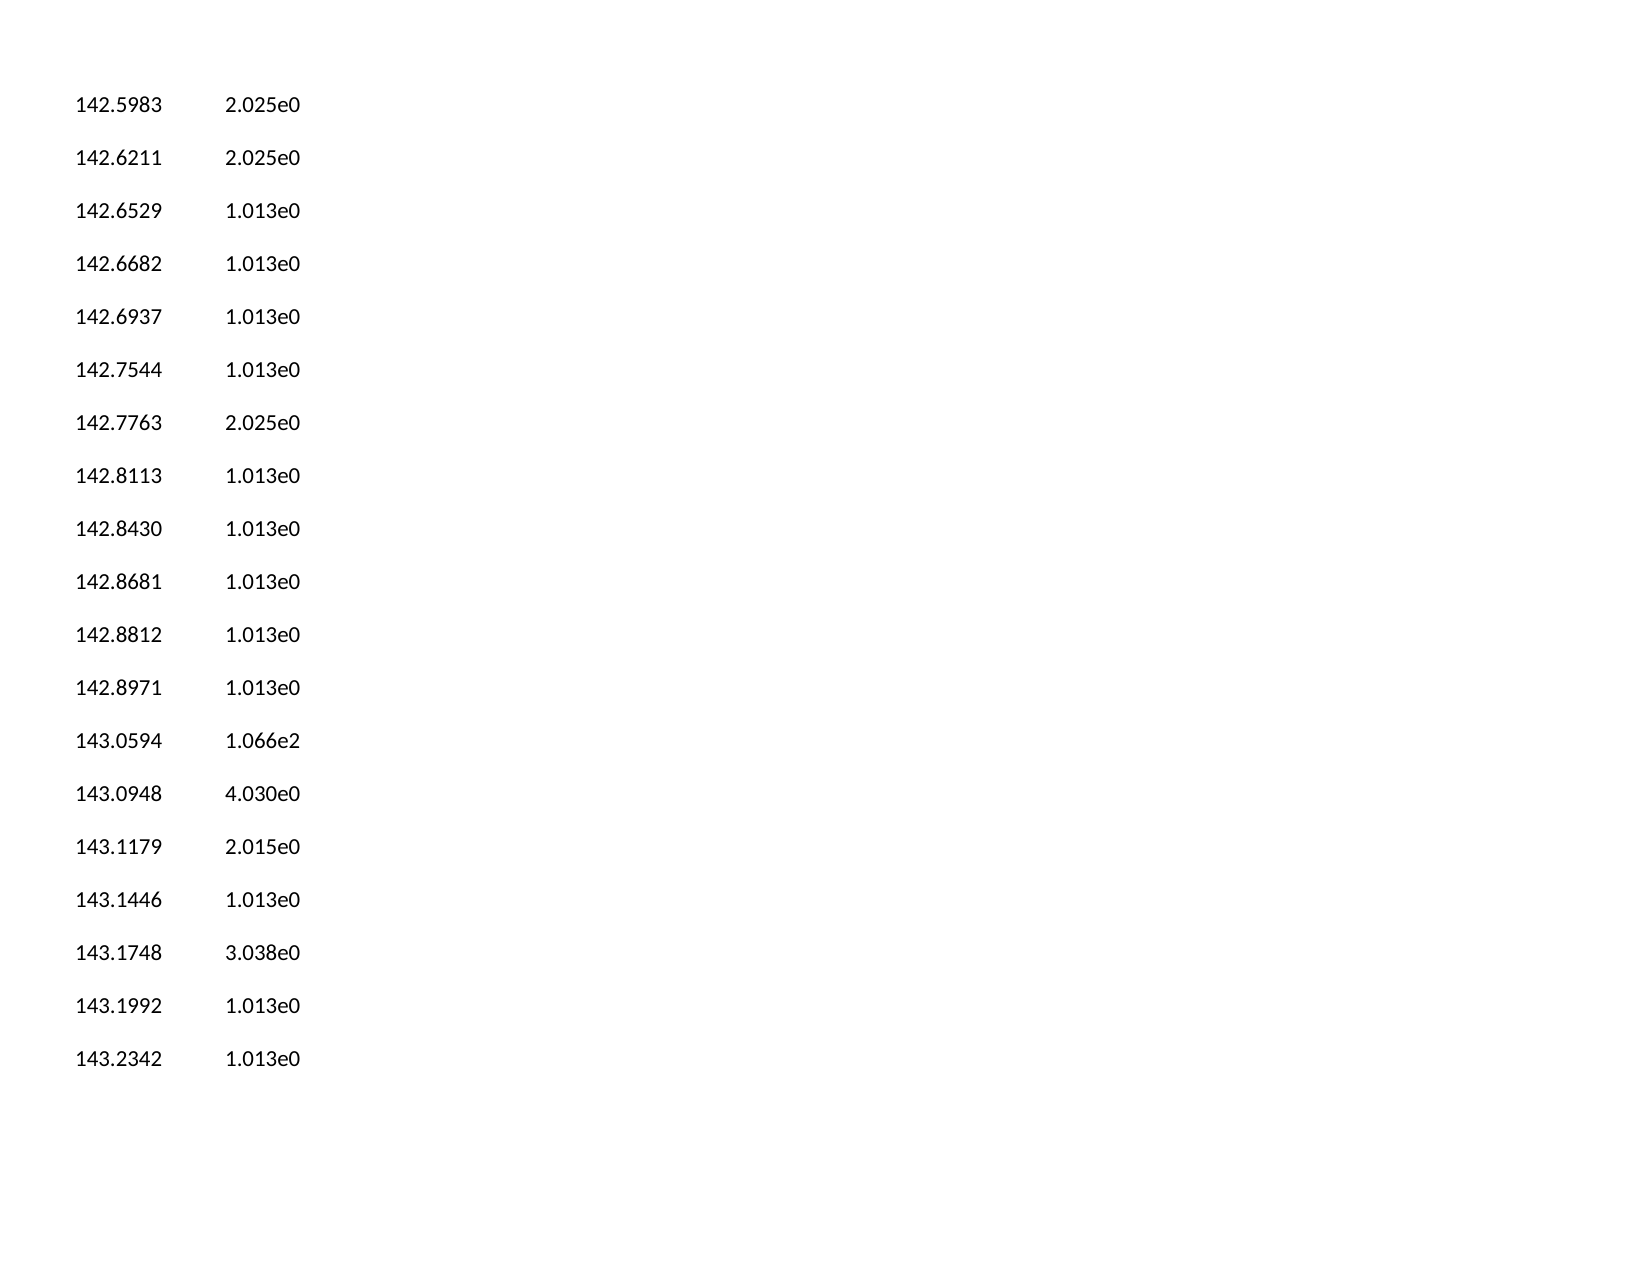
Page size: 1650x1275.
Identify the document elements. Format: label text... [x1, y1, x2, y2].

text 142.6682 1.013e0 [75, 249, 1563, 277]
text 142.5983 2.025e0 [75, 90, 1563, 118]
text 143.2342 1.013e0 [75, 1044, 1563, 1072]
text 143.1179 2.015e0 [75, 832, 1563, 860]
text 142.7763 2.025e0 [75, 408, 1563, 436]
text 142.6211 2.025e0 [75, 143, 1563, 171]
text 142.8971 1.013e0 [75, 673, 1563, 701]
text 142.8113 1.013e0 [75, 461, 1563, 489]
text 143.1446 1.013e0 [75, 885, 1563, 913]
text 142.8681 1.013e0 [75, 567, 1563, 595]
text 142.8430 1.013e0 [75, 514, 1563, 542]
text 142.6937 1.013e0 [75, 302, 1563, 330]
text 143.0594 1.066e2 [75, 726, 1563, 754]
text 142.7544 1.013e0 [75, 355, 1563, 383]
text 143.1748 3.038e0 [75, 938, 1563, 966]
text 142.8812 1.013e0 [75, 620, 1563, 648]
text 143.1992 1.013e0 [75, 991, 1563, 1019]
text 142.6529 1.013e0 [75, 196, 1563, 224]
text 143.0948 4.030e0 [75, 779, 1563, 807]
